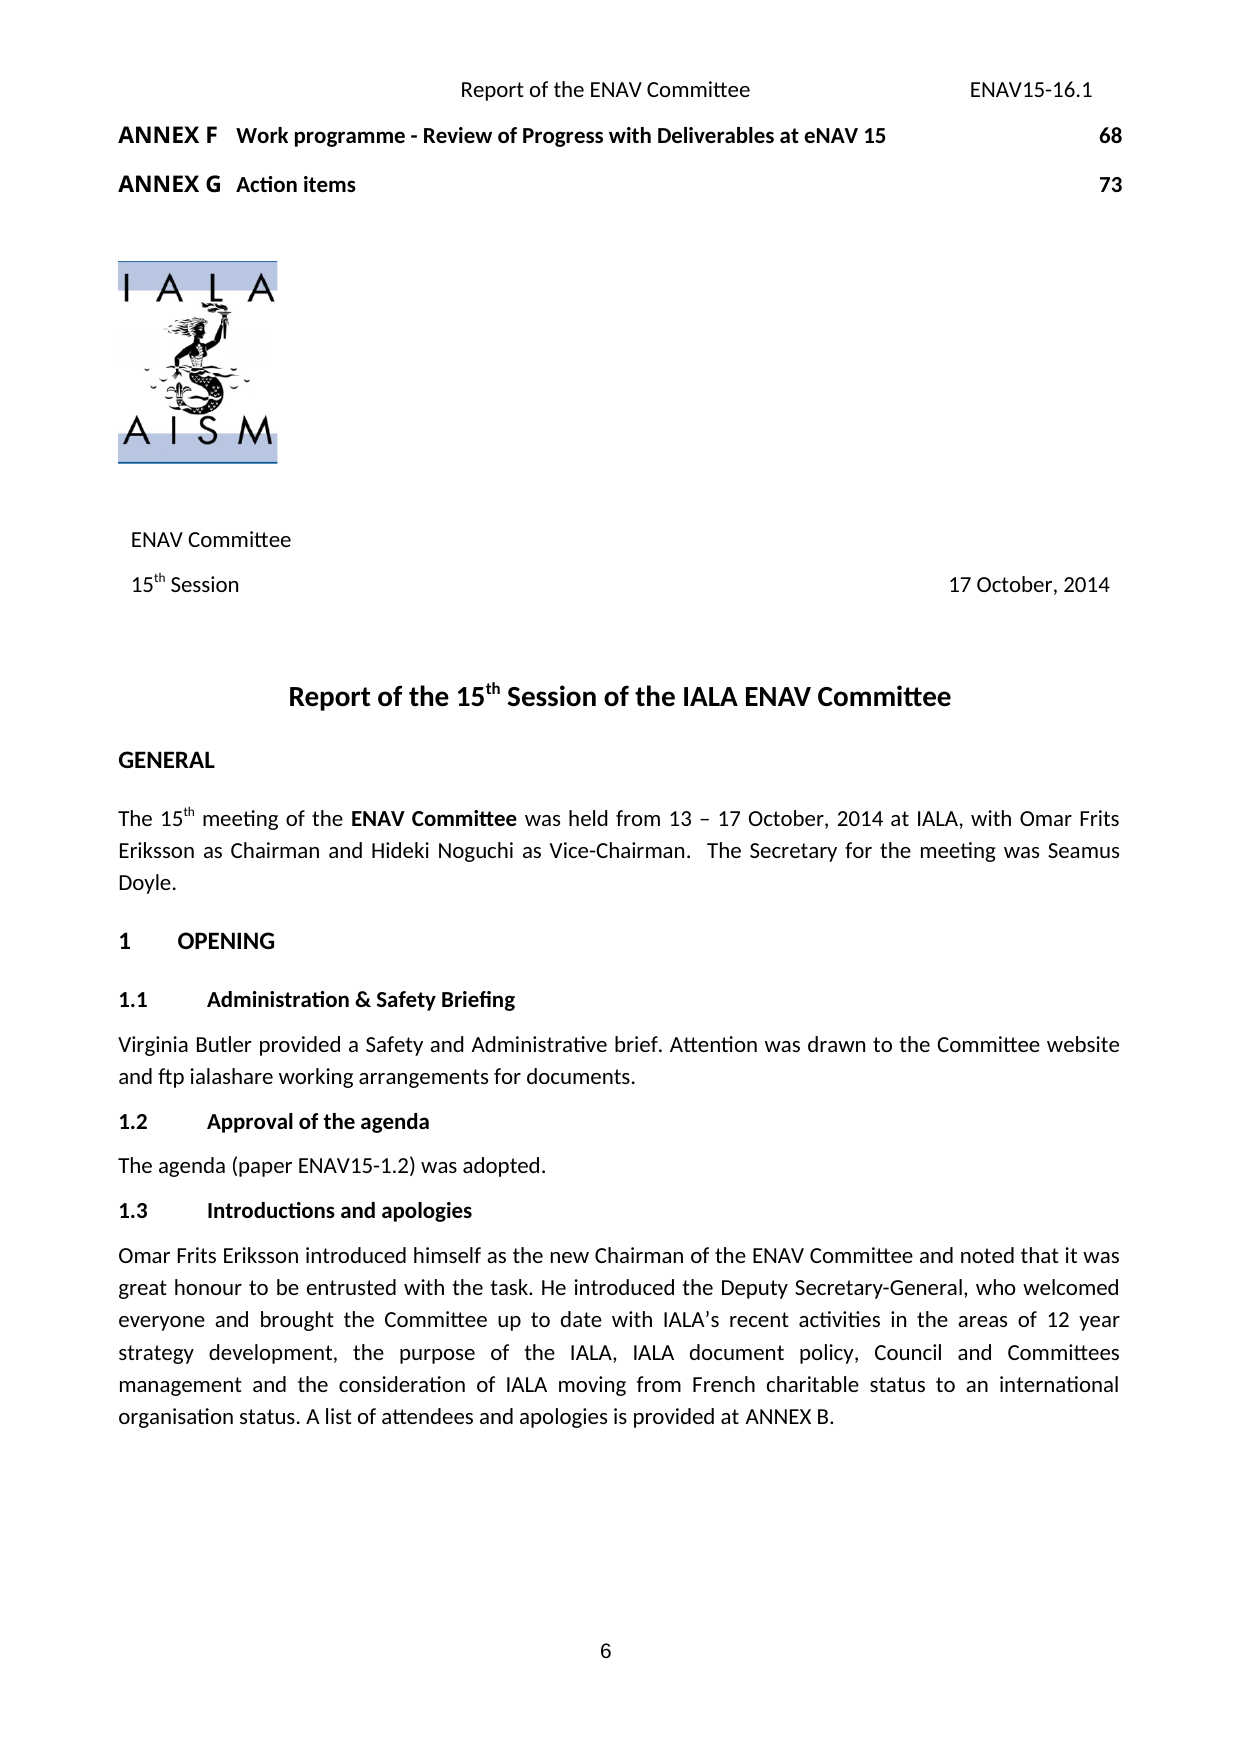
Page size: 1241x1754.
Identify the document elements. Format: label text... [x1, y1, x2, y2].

subtitle Introductions and apologies [118, 1196, 1122, 1224]
subtitle General [118, 744, 1122, 774]
subtitle Approval of the agenda [118, 1107, 1122, 1135]
subtitle opening [118, 925, 1122, 956]
text ANNEX G Action items 73 [118, 168, 1122, 199]
text Omar Frits Eriksson introduced himself as the new Chairman of the ENAV Committee and noted that it was great honour to be entrusted with the task. He introduced the Deputy Secretary-General, who welcomed everyone and brought the Committee up to date with IALA’s recent activities in the areas of 12 year strategy development, the purpose of the IALA, IALA document policy, Council and Committees management and the consideration of IALA moving from French charitable status to an international organisation status. A list of attendees and apologies is provided at ANNEX B. [118, 1241, 1122, 1430]
picture [118, 261, 278, 464]
text Virginia Butler provided a Safety and Administrative brief. Attention was drawn to the Committee website and ftp ialashare working arrangements for documents. [118, 1030, 1122, 1090]
subtitle Administration & Safety Briefing [118, 985, 1122, 1013]
title Report of the 15th Session of the IALA ENAV Committee [118, 678, 1122, 713]
text The agenda (paper ENAV15-1.2) was adopted. [118, 1152, 1122, 1180]
text The 15th meeting of the ENAV Committee was held from 13 – 17 October, 2014 at IALA, with Omar Frits Eriksson as Chairman and Hideki Noguchi as Vice-Chairman. The Secretary for the meeting was Seamus Doyle. [118, 804, 1122, 896]
text ANNEX F Work programme - Review of Progress with Deliverables at eNAV 15 68 [118, 119, 1122, 151]
table_header ENAV Committee 15th Session [118, 525, 588, 659]
table_header 17 October, 2014 [588, 525, 1122, 659]
